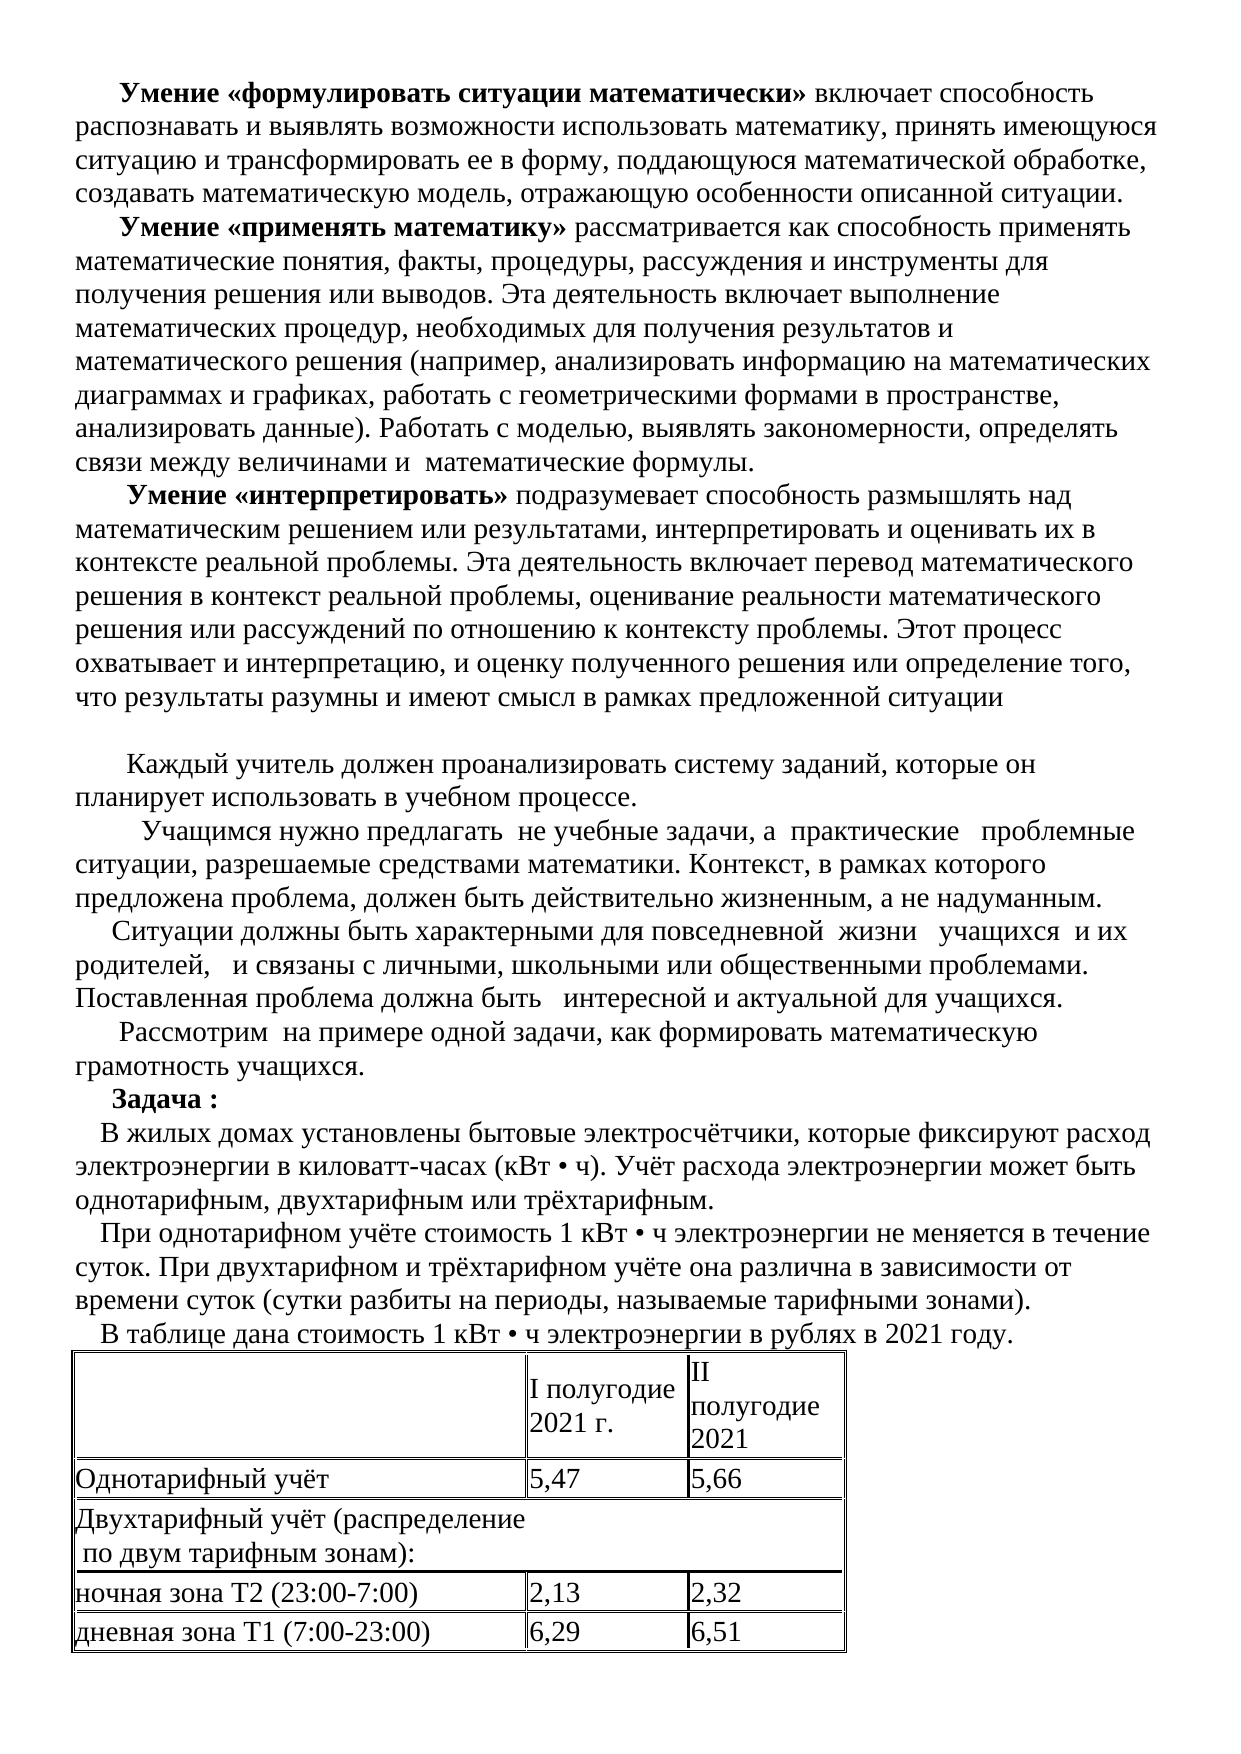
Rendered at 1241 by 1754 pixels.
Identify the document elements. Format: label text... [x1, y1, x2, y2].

text Учащимся нужно предлагать не учебные задачи, а практические проблемные ситуации, разрешаемые средствами математики. Контекст, в рамках которого предложена проблема, должен быть действительно жизненным, а не надуманным. [75, 813, 1165, 913]
text Умение «интерпретировать» подразумевает способность размышлять над математическим решением или результатами, интерпретировать и оценивать их в контексте реальной проблемы. Эта деятельность включает перевод математического решения в контекст реальной проблемы, оценивание реальности математического решения или рассуждений по отношению к контексту проблемы. Этот процесс охватывает и интерпретацию, и оценку полученного решения или определение того, что результаты разумны и имеют смысл в рамках предложенной ситуации [75, 477, 1165, 712]
table_header I полугодие 2021 г. [527, 1353, 688, 1457]
text В таблице дана стоимость 1 кВт • ч электроэнергии в рублях в 2021 году. [75, 1316, 1165, 1349]
text Ситуации должны быть характерными для повседневной жизни учащихся и их родителей, и связаны с личными, школьными или общественными проблемами. Поставленная проблема должна быть интересной и актуальной для учащихся. [75, 913, 1165, 1014]
table_cell дневная зона Т1 (7:00-23:00) [73, 1610, 527, 1650]
table_cell 5,66 [688, 1457, 845, 1496]
table_cell Двухтарифный учёт (распределение по двум тарифным зонам): [75, 1496, 844, 1570]
table_cell ночная зона Т2 (23:00-7:00) [75, 1570, 525, 1610]
table_header II полугодие 2021 [688, 1353, 844, 1457]
text Умение «формулировать ситуации математически» включает способность распознавать и выявлять возможности использовать математику, принять имеющуюся ситуацию и трансформировать ее в форму, поддающуюся математической обработке, создавать математическую модель, отражающую особенности описанной ситуации. [75, 75, 1165, 209]
text При однотарифном учёте стоимость 1 кВт • ч электроэнергии не меняется в течение суток. При двухтарифном и трёхтарифном учёте она различна в зависимости от времени суток (сутки разбиты на периоды, называемые тарифными зонами). [75, 1215, 1165, 1316]
text Рассмотрим на примере одной задачи, как формировать математическую грамотность учащихся. [75, 1014, 1165, 1081]
text Каждый учитель должен проанализировать систему заданий, которые он планирует использовать в учебном процессе. [75, 746, 1165, 813]
table_cell 2,13 [528, 1573, 687, 1610]
text Задача : [75, 1081, 1165, 1115]
table_header [75, 1353, 527, 1457]
text В жилых домах установлены бытовые электросчётчики, которые фиксируют расход электроэнергии в киловатт-часах (кВт • ч). Учёт расхода электроэнергии может быть однотарифным, двухтарифным или трёхтарифным. [75, 1115, 1165, 1215]
table_cell 5,47 [528, 1460, 687, 1496]
table_cell 6,51 [688, 1610, 845, 1650]
table_cell 2,32 [690, 1570, 844, 1610]
table_cell 6,29 [527, 1613, 688, 1650]
table_cell Однотарифный учёт [73, 1457, 527, 1496]
text Умение «применять математику» рассматривается как способность применять математические понятия, факты, процедуры, рассуждения и инструменты для получения решения или выводов. Эта деятельность включает выполнение математических процедур, необходимых для получения результатов и математического решения (например, анализировать информацию на математических диаграммах и графиках, работать с геометрическими формами в пространстве, анализировать данные). Работать с моделью, выявлять закономерности, определять связи между величинами и математические формулы. [75, 209, 1165, 477]
